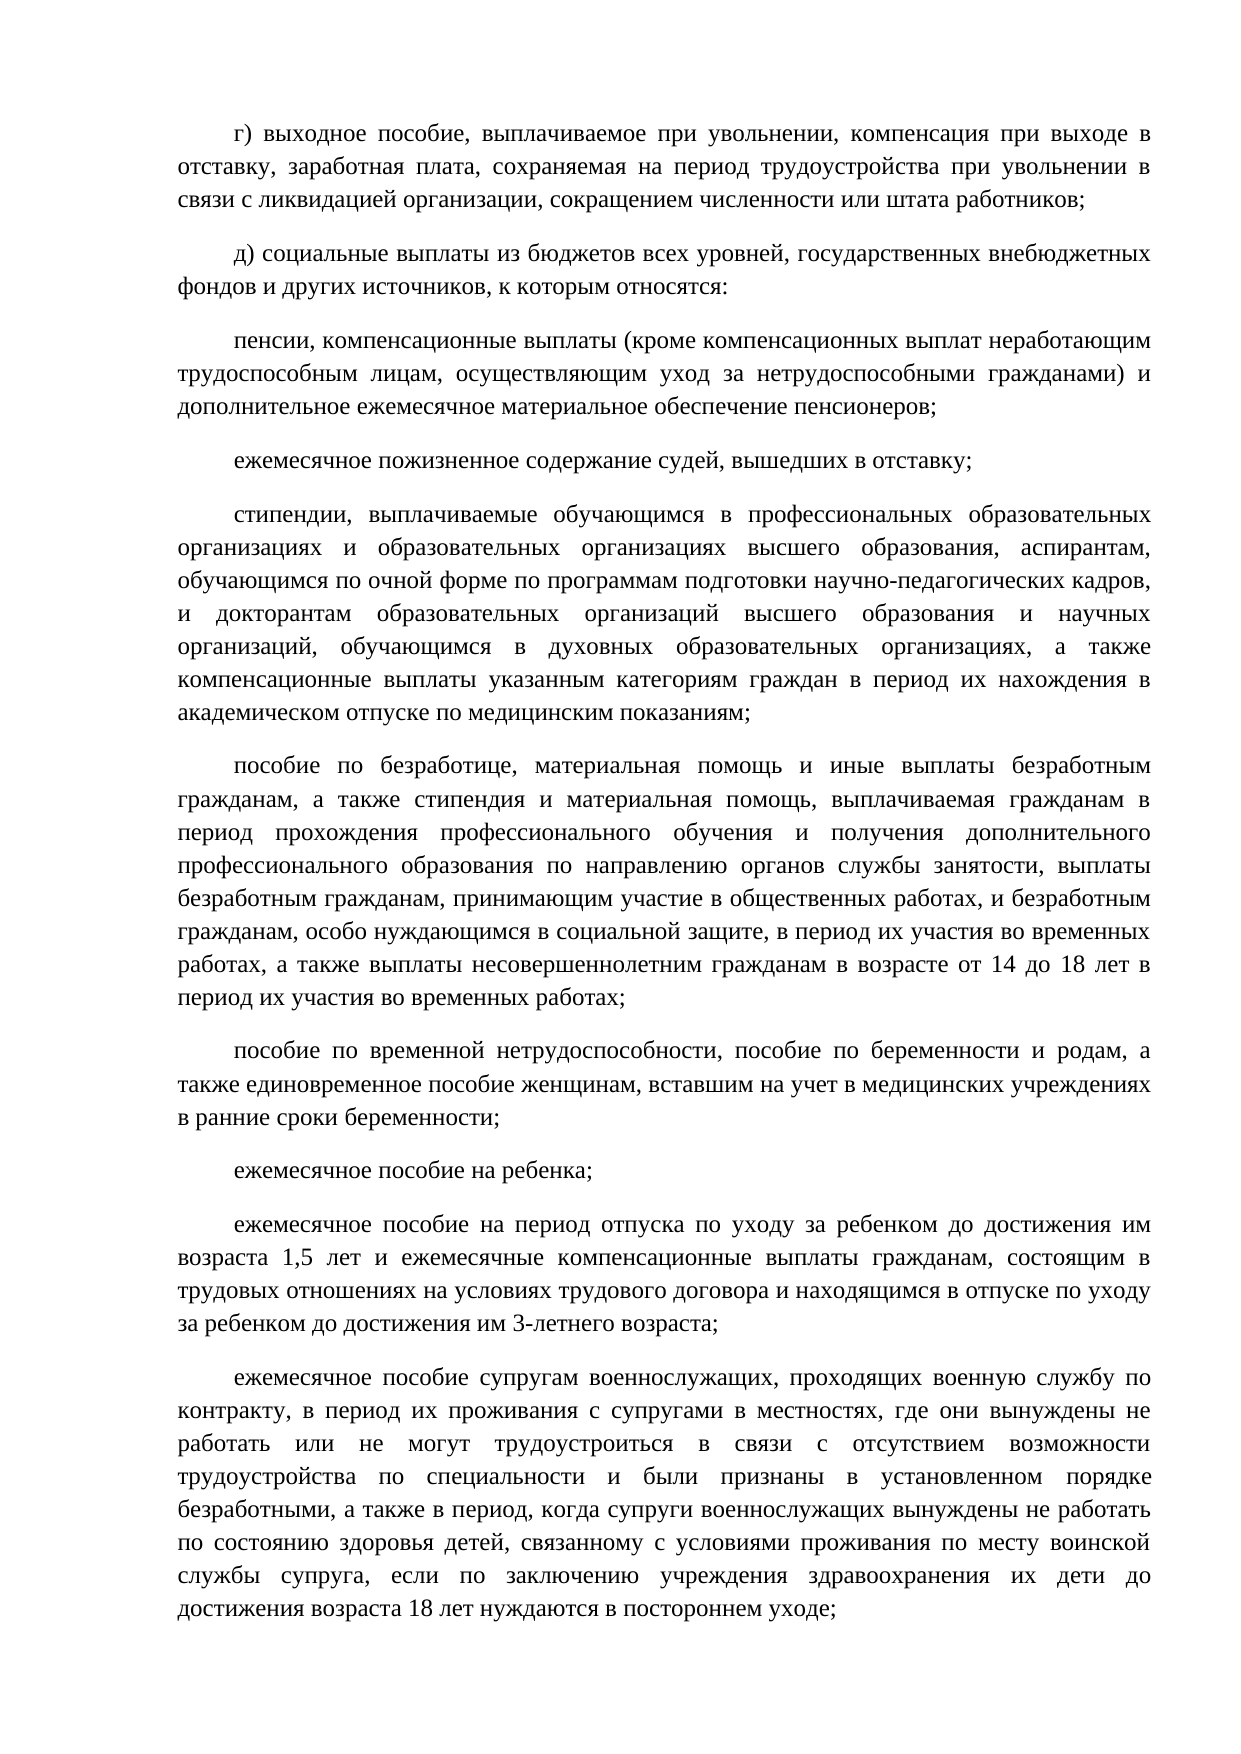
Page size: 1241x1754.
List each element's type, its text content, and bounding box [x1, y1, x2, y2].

text ежемесячное пожизненное содержание судей, вышедших в отставку; [177, 445, 1152, 473]
text ежемесячное пособие на период отпуска по уходу за ребенком до достижения им возраста 1,5 лет и ежемесячные компенсационные выплаты гражданам, состоящим в трудовых отношениях на условиях трудового договора и находящимся в отпуске по уходу за ребенком до достижения им 3-летнего возраста; [177, 1209, 1152, 1337]
text пособие по временной нетрудоспособности, пособие по беременности и родам, а также единовременное пособие женщинам, вставшим на учет в медицинских учреждениях в ранние сроки беременности; [177, 1036, 1152, 1130]
text пенсии, компенсационные выплаты (кроме компенсационных выплат неработающим трудоспособным лицам, осуществляющим уход за нетрудоспособными гражданами) и дополнительное ежемесячное материальное обеспечение пенсионеров; [177, 325, 1152, 420]
text г) выходное пособие, выплачиваемое при увольнении, компенсация при выходе в отставку, заработная плата, сохраняемая на период трудоустройства при увольнении в связи с ликвидацией организации, сокращением численности или штата работников; [177, 118, 1152, 213]
text д) социальные выплаты из бюджетов всех уровней, государственных внебюджетных фондов и других источников, к которым относятся: [177, 238, 1152, 300]
text ежемесячное пособие на ребенка; [177, 1156, 1152, 1184]
text стипендии, выплачиваемые обучающимся в профессиональных образовательных организациях и образовательных организациях высшего образования, аспирантам, обучающимся по очной форме по программам подготовки научно-педагогических кадров, и докторантам образовательных организаций высшего образования и научных организаций, обучающимся в духовных образовательных организациях, а также компенсационные выплаты указанным категориям граждан в период их нахождения в академическом отпуске по медицинским показаниям; [177, 499, 1152, 726]
text ежемесячное пособие супругам военнослужащих, проходящих военную службу по контракту, в период их проживания с супругами в местностях, где они вынуждены не работать или не могут трудоустроиться в связи с отсутствием возможности трудоустройства по специальности и были признаны в установленном порядке безработными, а также в период, когда супруги военнослужащих вынуждены не работать по состоянию здоровья детей, связанному с условиями проживания по месту воинской службы супруга, если по заключению учреждения здравоохранения их дети до достижения возраста 18 лет нуждаются в постороннем уходе; [177, 1362, 1152, 1622]
text пособие по безработице, материальная помощь и иные выплаты безработным гражданам, а также стипендия и материальная помощь, выплачиваемая гражданам в период прохождения профессионального обучения и получения дополнительного профессионального образования по направлению органов службы занятости, выплаты безработным гражданам, принимающим участие в общественных работах, и безработным гражданам, особо нуждающимся в социальной защите, в период их участия во временных работах, а также выплаты несовершеннолетним гражданам в возрасте от 14 до 18 лет в период их участия во временных работах; [177, 751, 1152, 1011]
